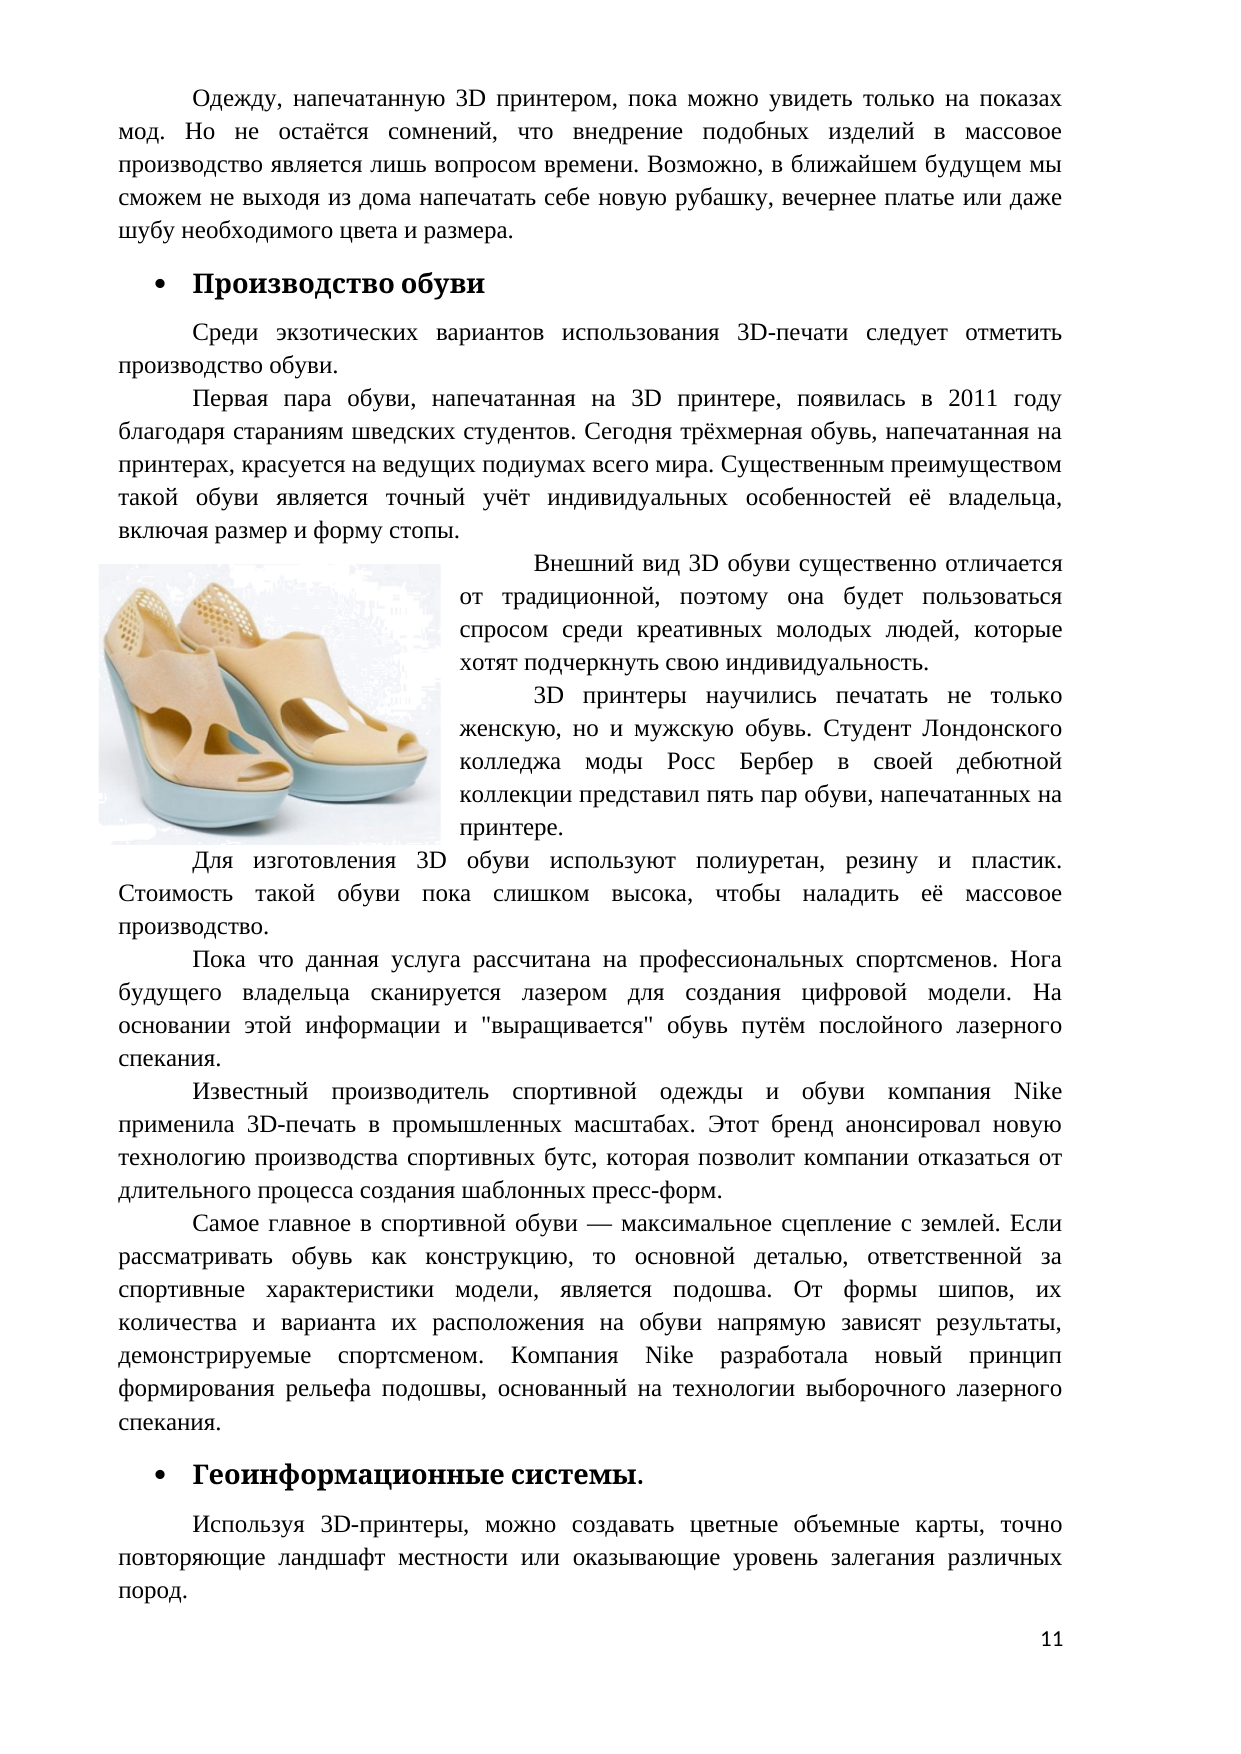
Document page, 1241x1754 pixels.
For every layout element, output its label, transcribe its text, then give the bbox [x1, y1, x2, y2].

text Используя 3D-принтеры, можно создавать цветные объемные карты, точно повторяющие ландшафт местности или оказывающие уровень залегания различных пород. [118, 1509, 1063, 1603]
text Известный производитель спортивной одежды и обуви компания Nike применила 3D-печать в промышленных масштабах. Этот бренд анонсировал новую технологию производства спортивных бутс, которая позволит компании отказаться от длительного процесса создания шаблонных пресс-форм. [118, 1076, 1063, 1204]
text Самое главное в спортивной обуви — максимальное сцепление с землей. Если рассматривать обувь как конструкцию, то основной деталью, ответственной за спортивные характеристики модели, является подошва. От формы шипов, их количества и варианта их расположения на обуви напрямую зависят результаты, демонстрируемые спортсменом. Компания Nike разработала новый принцип формирования рельефа подошвы, основанный на технологии выборочного лазерного спекания. [118, 1208, 1063, 1435]
text Среди экзотических вариантов использования 3D-печати следует отметить производство обуви. [118, 317, 1063, 379]
picture [98, 564, 441, 845]
text Одежду, напечатанную 3D принтером, пока можно увидеть только на показах мод. Но не остаётся сомнений, что внедрение подобных изделий в массовое производство является лишь вопросом времени. Возможно, в ближайшем будущем мы сможем не выходя из дома напечатать себе новую рубашку, вечернее платье или даже шубу необходимого цвета и размера. [118, 83, 1063, 243]
subtitle Производство обуви [155, 269, 1063, 300]
text Первая пара обуви, напечатанная на 3D принтере, появилась в 2011 году благодаря стараниям шведских студентов. Сегодня трёхмерная обувь, напечатанная на принтерах, красуется на ведущих подиумах всего мира. Существенным преимуществом такой обуви является точный учёт индивидуальных особенностей её владельца, включая размер и форму стопы. [118, 383, 1063, 544]
subtitle Геоинформационные системы. [155, 1460, 1063, 1492]
text Внешний вид 3D обуви существенно отличается от традиционной, поэтому она будет пользоваться спросом среди креативных молодых людей, которые хотят подчеркнуть свою индивидуальность. [118, 548, 1063, 676]
text Для изготовления 3D обуви используют полиуретан, резину и пластик. Стоимость такой обуви пока слишком высока, чтобы наладить её массовое производство. [118, 845, 1063, 940]
text Пока что данная услуга рассчитана на профессиональных спортсменов. Нога будущего владельца сканируется лазером для создания цифровой модели. На основании этой информации и "выращивается" обувь путём послойного лазерного спекания. [118, 944, 1063, 1072]
text 3D принтеры научились печатать не только женскую, но и мужскую обувь. Студент Лондонского колледжа моды Росс Бербер в своей дебютной коллекции представил пять пар обуви, напечатанных на принтере. [441, 680, 1063, 841]
